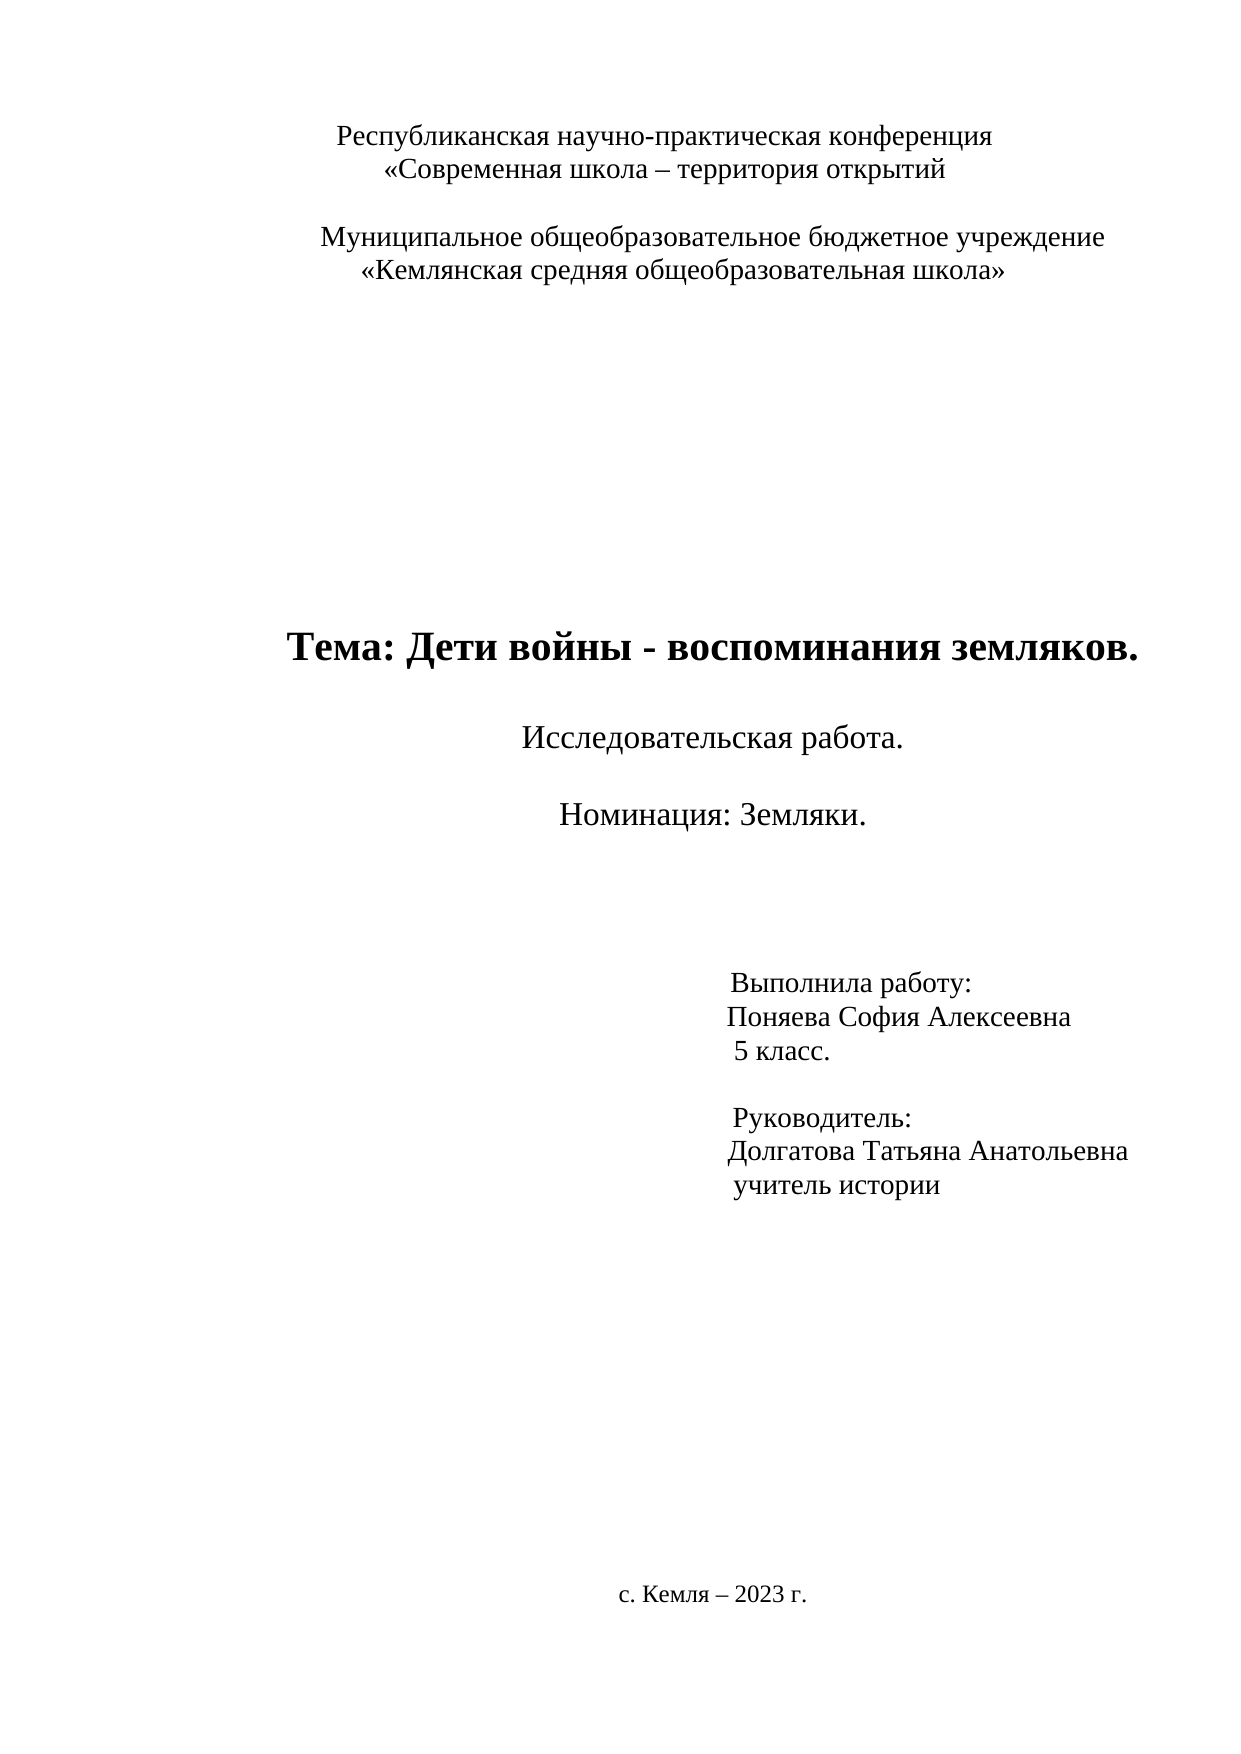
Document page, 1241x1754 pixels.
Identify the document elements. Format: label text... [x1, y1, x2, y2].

text Номинация: Земляки. [215, 794, 1152, 832]
text Тема: Дети войны - воспоминания земляков. [215, 621, 1152, 669]
text Руководитель: [215, 1100, 1152, 1133]
text учитель истории [215, 1167, 1152, 1200]
text Муниципальное общеобразовательное бюджетное учреждение «Кемлянская средняя общеобразовательная школа» [215, 219, 1152, 286]
text Республиканская научно-практическая конференция [177, 118, 1152, 152]
text Поняева София Алексеевна [215, 999, 1152, 1033]
text «Современная школа – территория открытий [177, 152, 1152, 185]
text 5 класс. [215, 1033, 1152, 1066]
text Долгатова Татьяна Анатольевна [215, 1133, 1152, 1167]
text с. Кемля – 2023 г. [215, 1579, 1152, 1608]
text Исследовательская работа. [215, 717, 1152, 755]
text Выполнила работу: [215, 966, 1152, 999]
